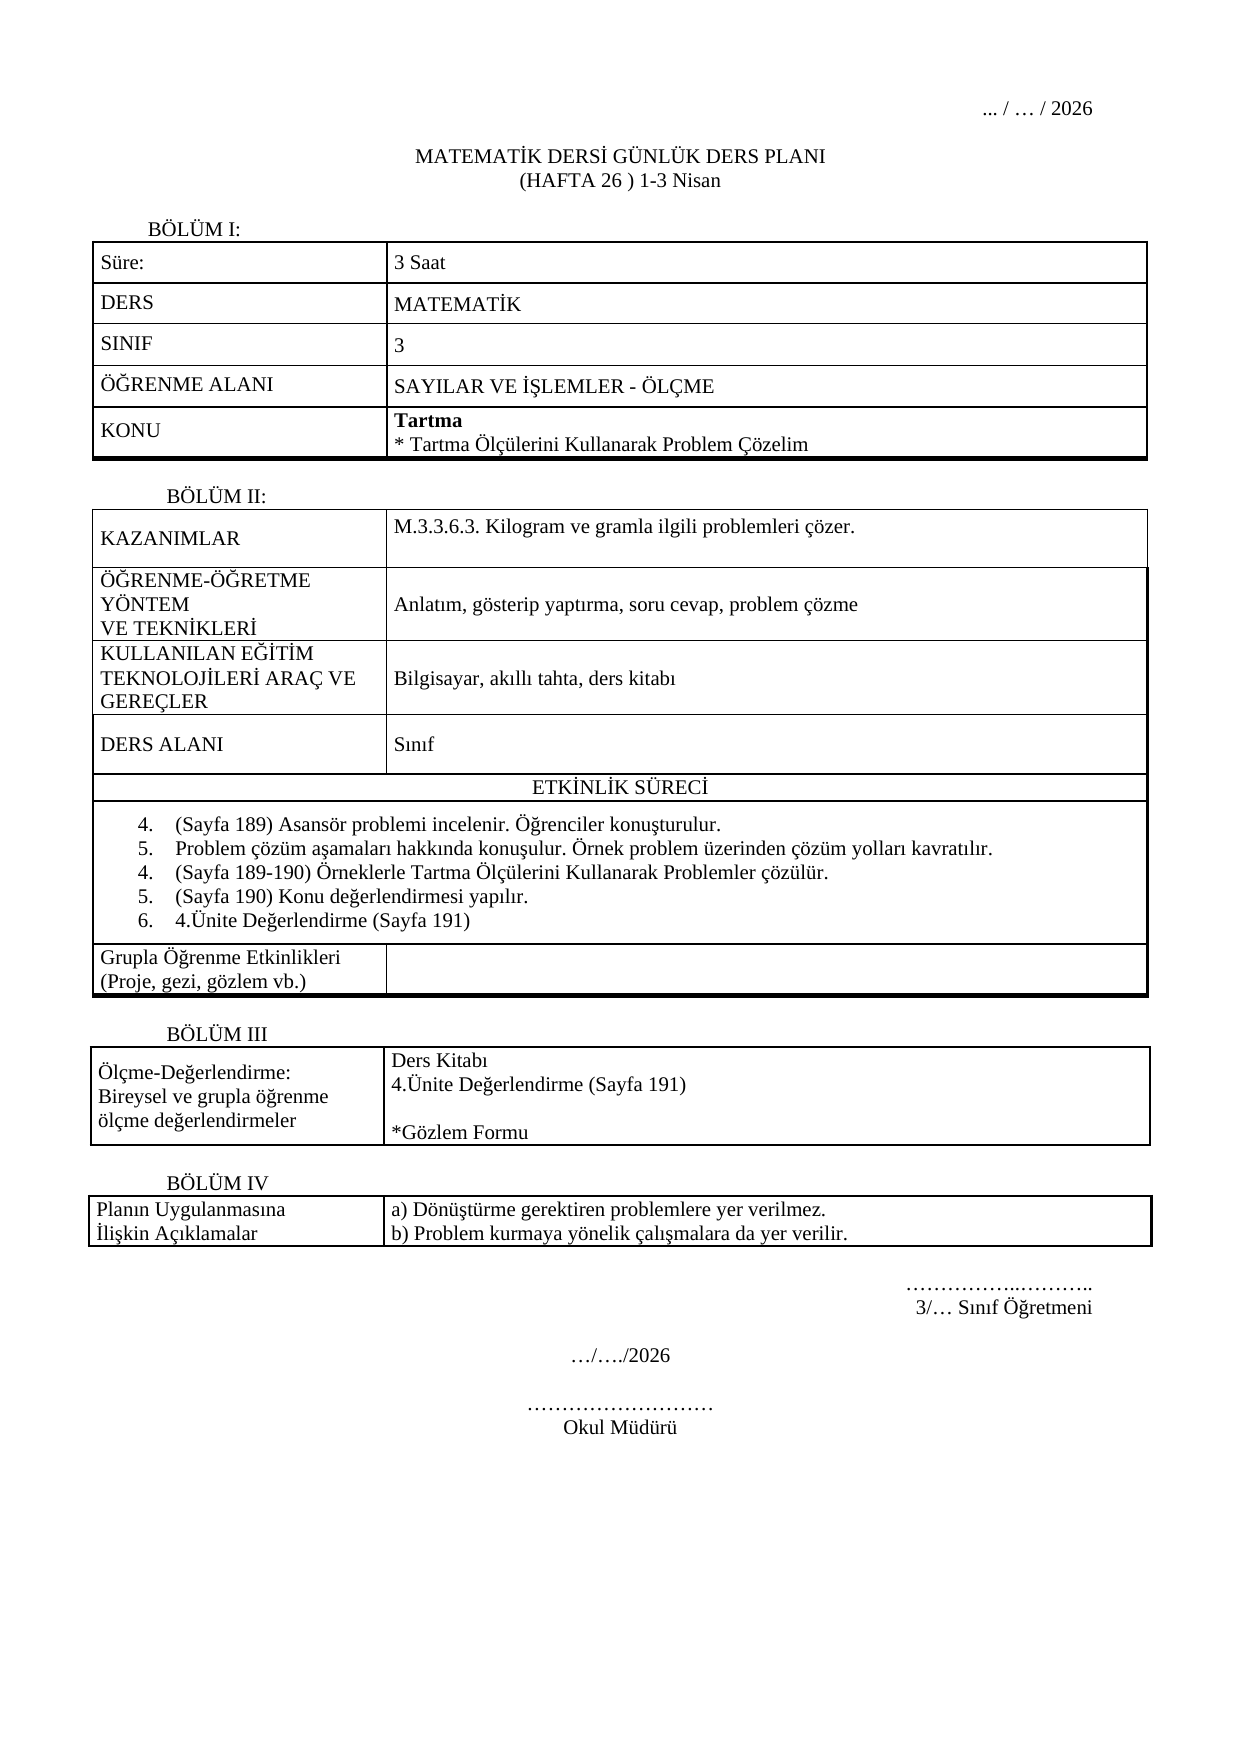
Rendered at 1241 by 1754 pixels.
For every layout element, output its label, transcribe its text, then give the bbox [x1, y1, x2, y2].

table_cell 3 [388, 324, 1146, 365]
text ……………..……….. [148, 1271, 1092, 1295]
text ……………………… [148, 1391, 1092, 1415]
table_cell DERS ALANI [94, 715, 386, 773]
table_header 3 Saat [388, 243, 1146, 282]
table_cell ÖĞRENME-ÖĞRETME YÖNTEM VE TEKNİKLERİ [93, 568, 386, 640]
table_cell KULLANILAN EĞİTİM TEKNOLOJİLERİ ARAÇ VE GEREÇLER [93, 641, 386, 713]
table_cell KONU [94, 408, 386, 456]
table_header Ölçme-Değerlendirme: Bireysel ve grupla öğrenme ölçme değerlendirmeler [92, 1048, 383, 1144]
table_header KAZANIMLAR [93, 510, 386, 567]
text MATEMATİK DERSİ GÜNLÜK DERS PLANI [148, 144, 1092, 168]
text (HAFTA 26 ) 1-3 Nisan [148, 168, 1092, 192]
text BÖLÜM II: [148, 484, 1092, 508]
table_header Ders Kitabı 4.Ünite Değerlendirme (Sayfa 191) *Gözlem Formu [385, 1048, 1149, 1144]
table_cell SINIF [94, 324, 386, 365]
text BÖLÜM I: [148, 217, 1092, 241]
table_cell ETKİNLİK SÜRECİ [94, 775, 1146, 800]
table_cell Tartma * Tartma Ölçülerini Kullanarak Problem Çözelim [388, 408, 1146, 456]
table_header M.3.3.6.3. Kilogram ve gramla ilgili problemleri çözer. [387, 510, 1147, 567]
text …/…./2026 [148, 1343, 1092, 1367]
subtitle BÖLÜM IV [148, 1170, 1092, 1194]
table_cell Sınıf [387, 715, 1146, 773]
table_cell (Sayfa 189) Asansör problemi incelenir. Öğrenciler konuşturulur. Problem çözüm aşamaları hakkında konuşulur. Örnek problem üzerinden çözüm yolları kavratılır. (Sayfa 189-190) Örneklerle Tartma Ölçülerini Kullanarak Problemler çözülür. (Sayfa 190) Konu değerlendirmesi yapılır. 4.Ünite Değerlendirme (Sayfa 191) [94, 802, 1146, 943]
table_cell MATEMATİK [388, 284, 1146, 323]
table_header a) Dönüştürme gerektiren problemlere yer verilmez. b) Problem kurmaya yönelik çalışmalara da yer verilir. [385, 1197, 1150, 1245]
table_cell SAYILAR VE İŞLEMLER - ÖLÇME [388, 366, 1146, 406]
text ... / … / 2026 [148, 96, 1092, 120]
table_cell Anlatım, gösterip yaptırma, soru cevap, problem çözme [387, 568, 1146, 640]
text Okul Müdürü [148, 1415, 1092, 1439]
subtitle BÖLÜM III [148, 1022, 1092, 1046]
text 3/… Sınıf Öğretmeni [148, 1295, 1092, 1319]
table_cell Bilgisayar, akıllı tahta, ders kitabı [387, 641, 1146, 713]
table_cell [387, 945, 1146, 993]
table_cell Grupla Öğrenme Etkinlikleri (Proje, gezi, gözlem vb.) [94, 945, 386, 993]
table_header Süre: [94, 243, 386, 282]
table_cell ÖĞRENME ALANI [94, 366, 386, 406]
table_cell DERS [94, 284, 386, 323]
table_header Planın Uygulanmasına İlişkin Açıklamalar [90, 1197, 383, 1245]
